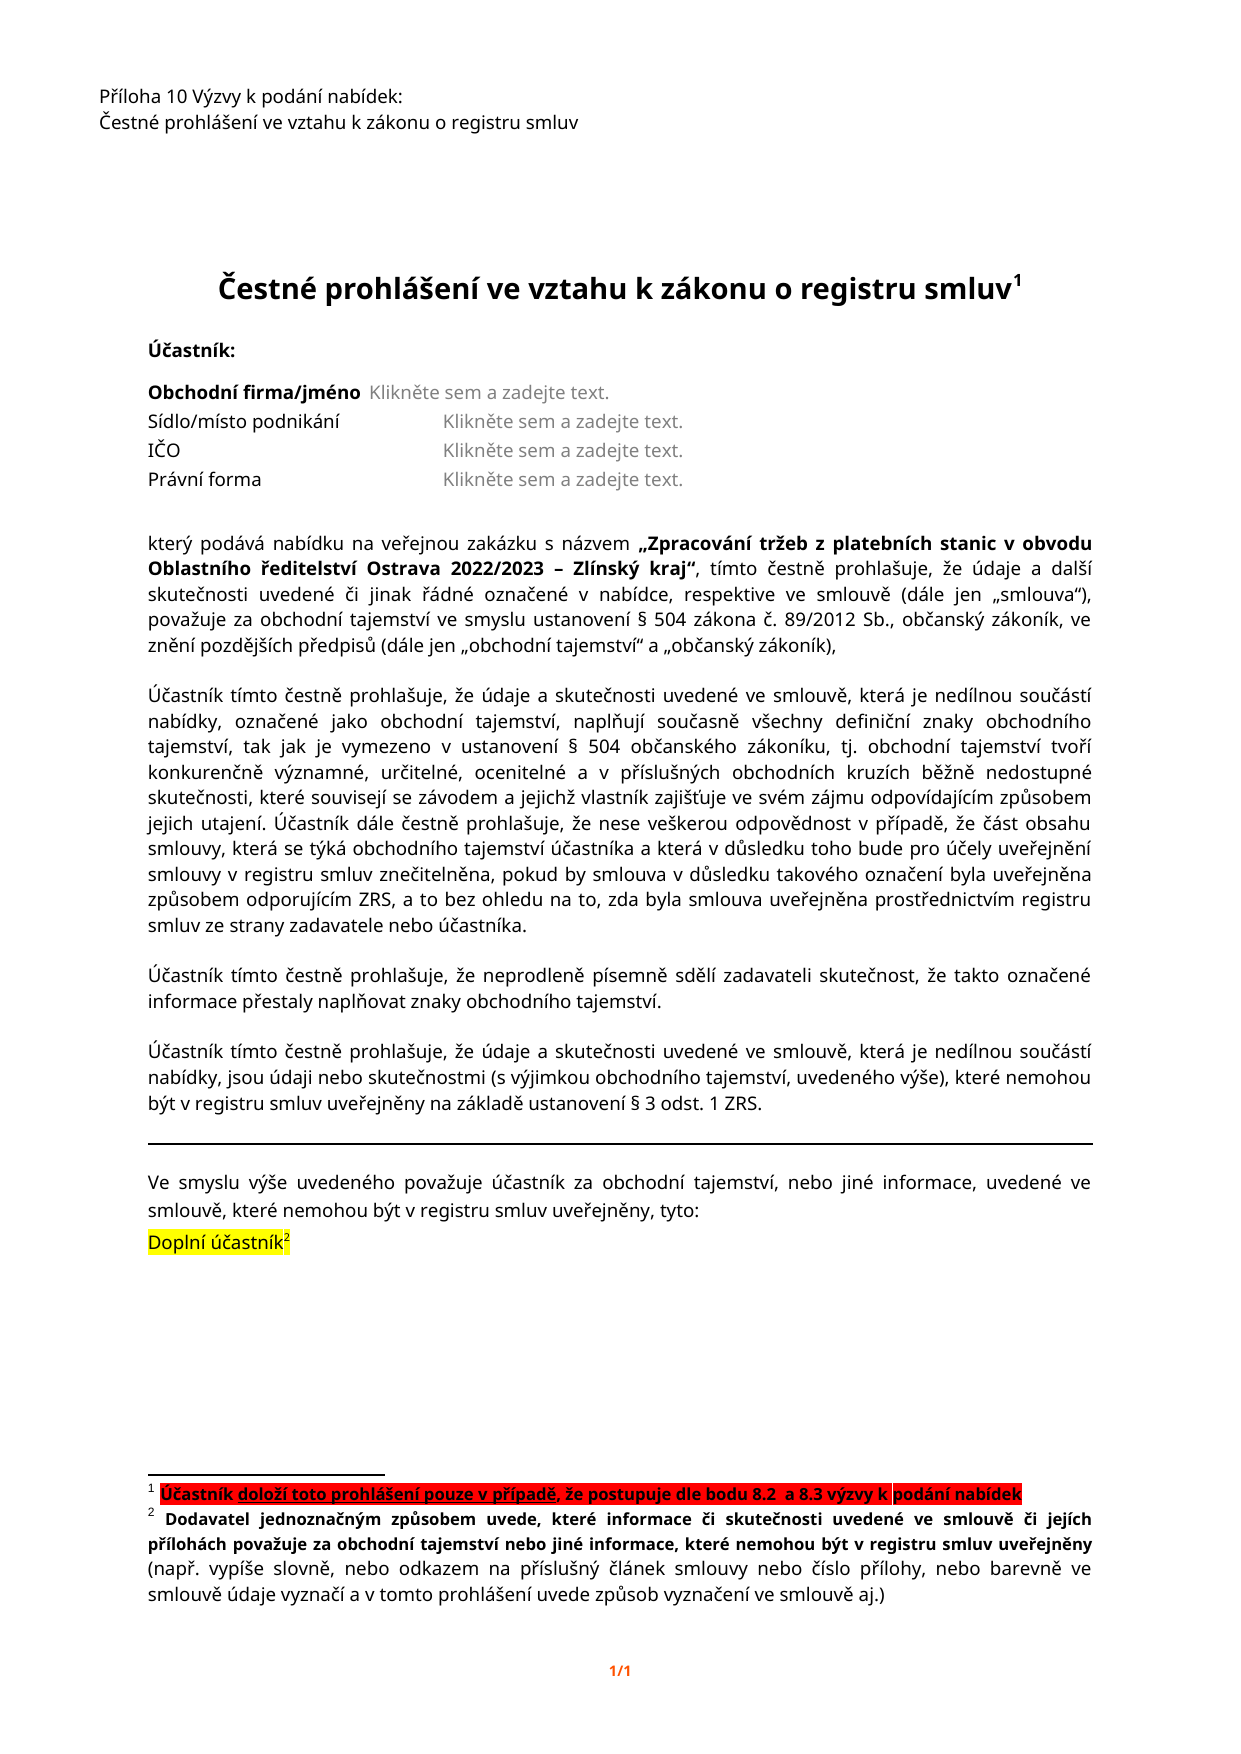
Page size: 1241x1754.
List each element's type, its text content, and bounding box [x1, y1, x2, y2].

text Účastník tímto čestně prohlašuje, že neprodleně písemně sdělí zadavateli skutečnost, že takto označené informace přestaly naplňovat znaky obchodního tajemství. [148, 963, 1093, 1014]
text Účastník tímto čestně prohlašuje, že údaje a skutečnosti uvedené ve smlouvě, která je nedílnou součástí nabídky, označené jako obchodní tajemství, naplňují současně všechny definiční znaky obchodního tajemství, tak jak je vymezeno v ustanovení § 504 občanského zákoníku, tj. obchodní tajemství tvoří konkurenčně významné, určitelné, ocenitelné a v příslušných obchodních kruzích běžně nedostupné skutečnosti, které souvisejí se závodem a jejichž vlastník zajišťuje ve svém zájmu odpovídajícím způsobem jejich utajení. Účastník dále čestně prohlašuje, že nese veškerou odpovědnost v případě, že část obsahu smlouvy, která se týká obchodního tajemství účastníka a která v důsledku toho bude pro účely uveřejnění smlouvy v registru smluv znečitelněna, pokud by smlouva v důsledku takového označení byla uveřejněna způsobem odporujícím ZRS, a to bez ohledu na to, zda byla smlouva uveřejněna prostřednictvím registru smluv ze strany zadavatele nebo účastníka. [148, 683, 1093, 938]
text Sídlo/místo podnikání [148, 405, 1093, 434]
text Účastník tímto čestně prohlašuje, že údaje a skutečnosti uvedené ve smlouvě, která je nedílnou součástí nabídky, jsou údaji nebo skutečnostmi (s výjimkou obchodního tajemství, uvedeného výše), které nemohou být v registru smluv uveřejněny na základě ustanovení § 3 odst. 1 ZRS. [148, 1039, 1093, 1115]
text který podává nabídku na veřejnou zakázku s názvem „Zpracování tržeb z platebních stanic v obvodu Oblastního ředitelství Ostrava 2022/2023 – Zlínský kraj“, tímto čestně prohlašuje, že údaje a další skutečnosti uvedené či jinak řádné označené v nabídce, respektive ve smlouvě (dále jen „smlouva“), považuje za obchodní tajemství ve smyslu ustanovení § 504 zákona č. 89/2012 Sb., občanský zákoník, ve znění pozdějších předpisů (dále jen „obchodní tajemství“ a „občanský zákoník), [148, 530, 1093, 658]
text IČO [148, 434, 1093, 463]
text Obchodní firma/jméno [148, 376, 1093, 405]
text Právní forma [148, 463, 1093, 492]
title Čestné prohlášení ve vztahu k zákonu o registru smluv [148, 268, 1093, 308]
text Ve smyslu výše uvedeného považuje účastník za obchodní tajemství, nebo jiné informace, uvedené ve smlouvě, které nemohou být v registru smluv uveřejněny, tyto: [148, 1169, 1092, 1223]
text Doplní účastník [148, 1226, 1092, 1255]
text Účastník: [148, 333, 1093, 364]
